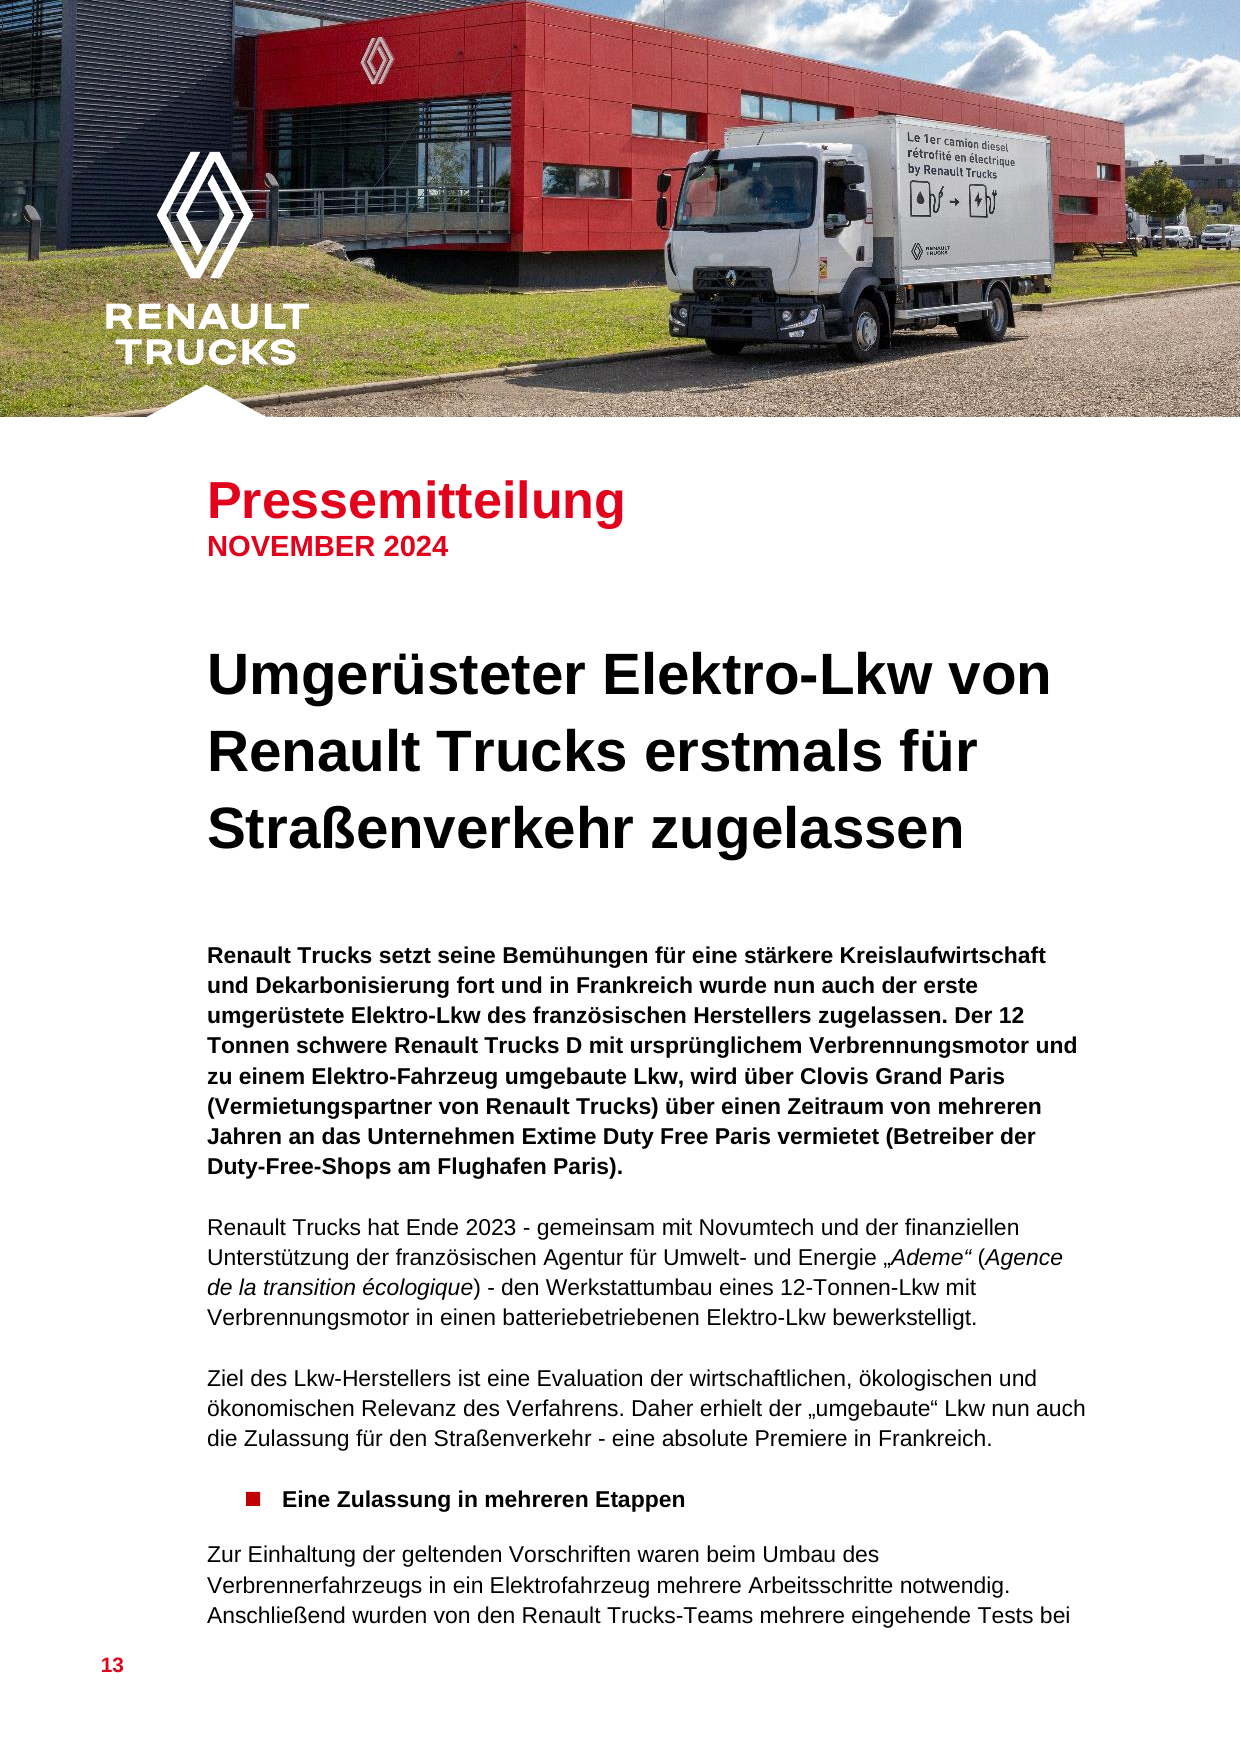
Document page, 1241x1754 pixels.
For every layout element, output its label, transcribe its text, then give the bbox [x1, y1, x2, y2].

text Ziel des Lkw-Herstellers ist eine Evaluation der wirtschaftlichen, ökologischen und ökonomischen Relevanz des Verfahrens. Daher erhielt der „umgebaute“ Lkw nun auch die Zulassung für den Straßenverkehr - eine absolute Premiere in Frankreich. [207, 1365, 1092, 1452]
picture [0, 0, 1241, 417]
text NOVEMBER 2024 [207, 529, 1092, 563]
list Eine Zulassung in mehreren Etappen [244, 1486, 1092, 1538]
text Umgerüsteter Elektro-Lkw von Renault Trucks erstmals für Straßenverkehr zugelassen Renault Trucks setzt seine Bemühungen für eine stärkere Kreislaufwirtschaft und Dekarbonisierung fort und in Frankreich wurde nun auch der erste umgerüstete Elektro-Lkw des französischen Herstellers zugelassen. Der 12 Tonnen schwere Renault Trucks D mit ursprünglichem Verbrennungsmotor und zu einem Elektro-Fahrzeug umgebaute Lkw, wird über Clovis Grand Paris (Vermietungspartner von Renault Trucks) über einen Zeitraum von mehreren Jahren an das Unternehmen Extime Duty Free Paris vermietet (Betreiber der Duty-Free-Shops am Flughafen Paris). [207, 640, 1092, 1180]
text Pressemitteilung [207, 469, 1092, 529]
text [207, 1541, 1092, 1628]
text Renault Trucks hat Ende 2023 - gemeinsam mit Novumtech und der finanziellen Unterstützung der französischen Agentur für Umwelt- und Energie „Ademe“ (Agence de la transition écologique) - den Werkstattumbau eines 12-Tonnen-Lkw mit Verbrennungsmotor in einen batteriebetriebenen Elektro-Lkw bewerkstelligt. [207, 1214, 1092, 1331]
